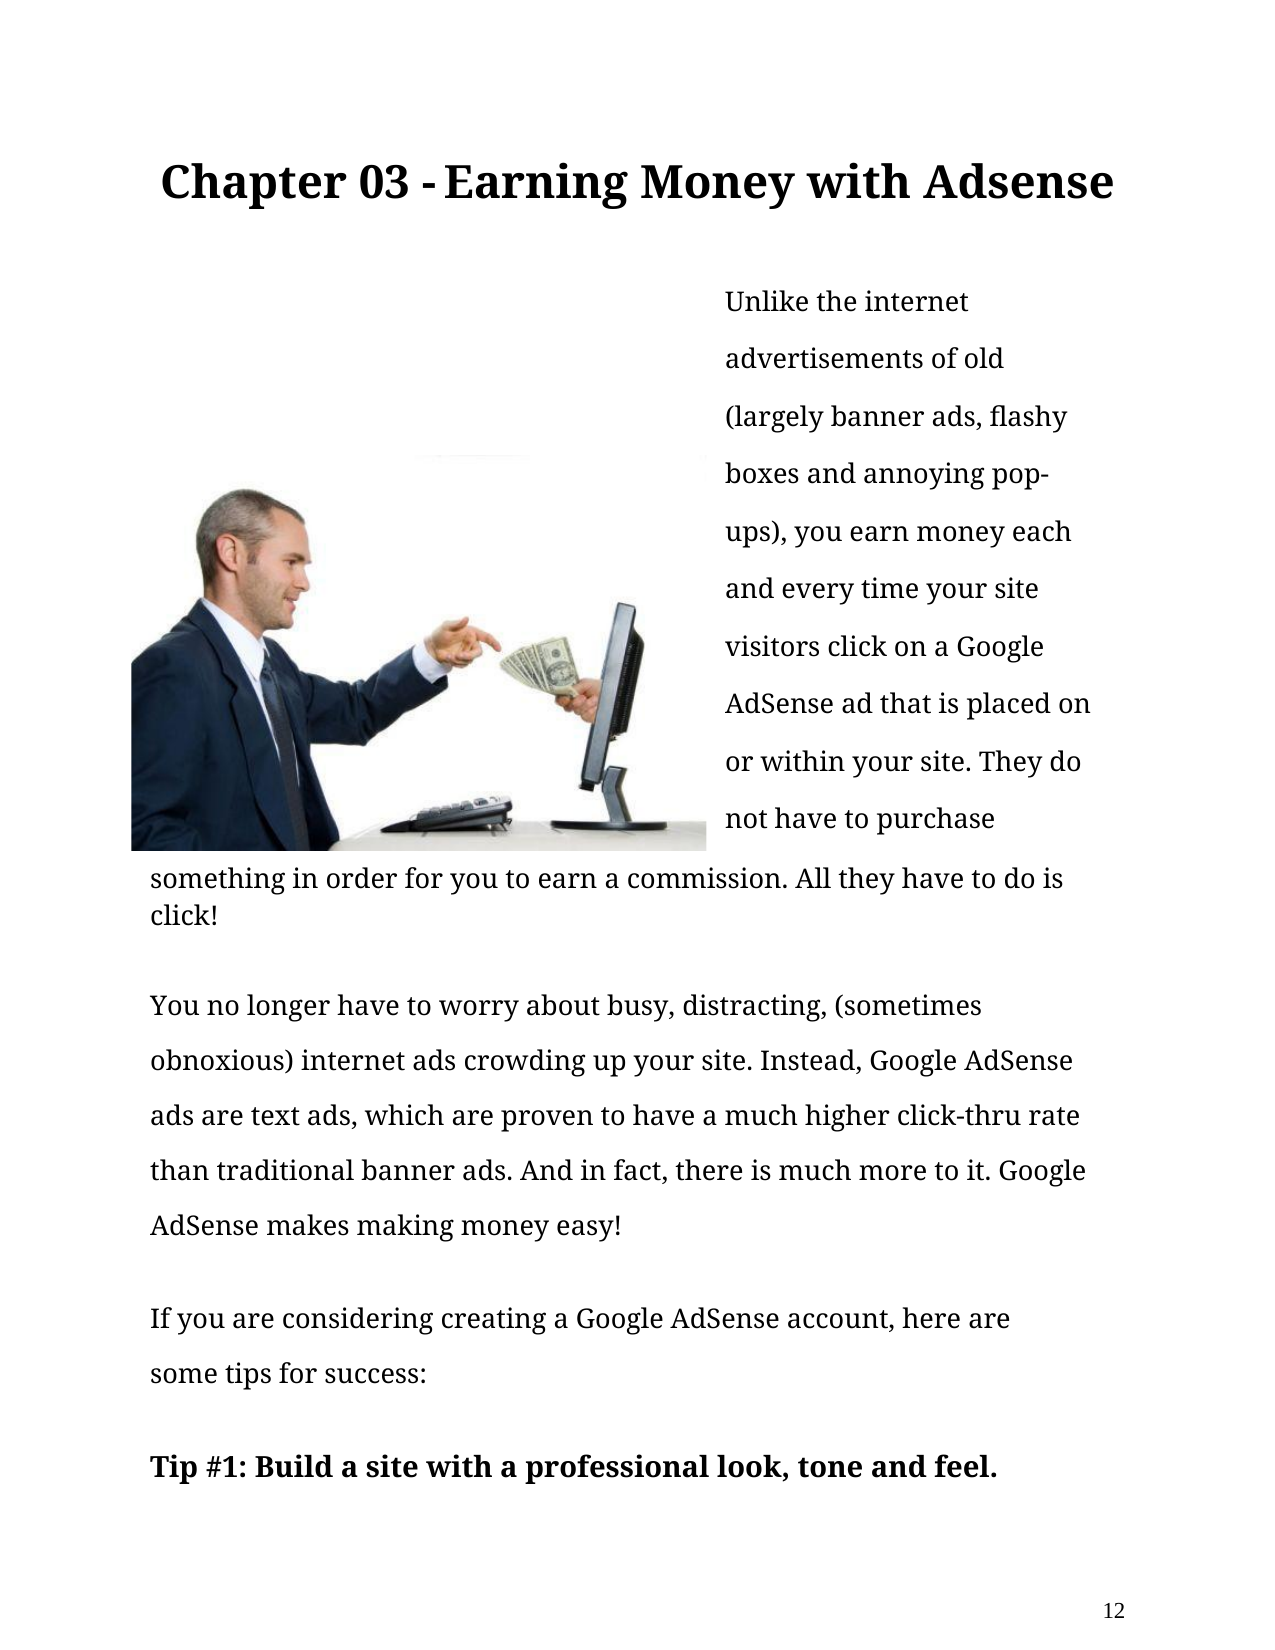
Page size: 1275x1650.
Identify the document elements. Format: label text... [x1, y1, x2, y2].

text Unlike the internet advertisements of old (largely banner ads, flashy boxes and annoying pop-ups), you earn money each and every time your site visitors click on a Google AdSense ad that is placed on or within your site. They do not have to purchase [725, 282, 1102, 836]
text You no longer have to worry about busy, distracting, (sometimes obnoxious) internet ads crowding up your site. Instead, Google AdSense ads are text ads, which are proven to have a much higher click-thru rate than traditional banner ads. And in fact, there is much more to it. Google AdSense makes making money easy! [150, 987, 1119, 1243]
text Tip #1: Build a site with a professional look, tone and feel. [150, 1446, 1125, 1486]
text Chapter 03 - Earning Money with Adsense [150, 149, 1125, 212]
picture [131, 455, 707, 851]
text If you are considering creating a Google AdSense account, here are some tips for success: [150, 1299, 1079, 1391]
text something in order for you to earn a commission. All they have to do is click! [150, 859, 1125, 933]
